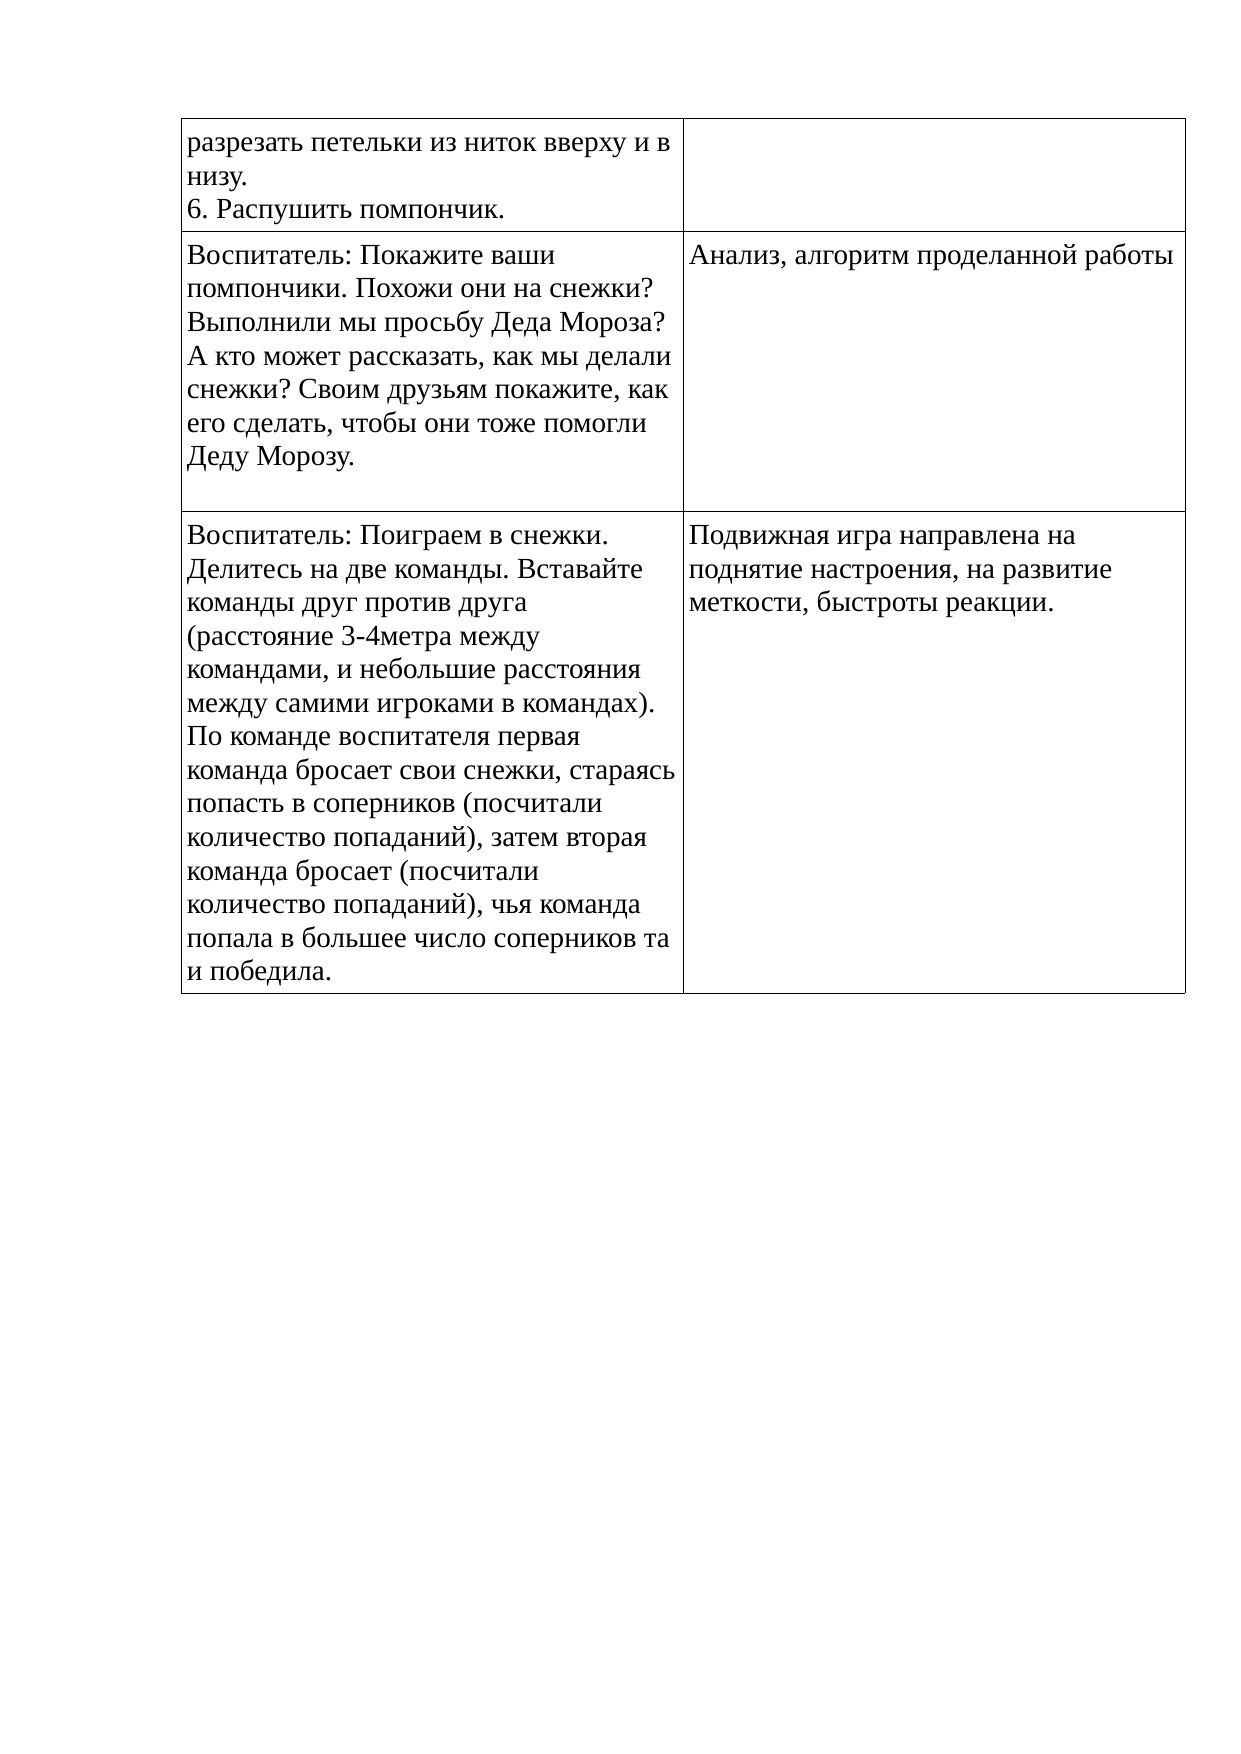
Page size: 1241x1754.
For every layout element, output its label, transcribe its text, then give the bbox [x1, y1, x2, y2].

table_cell Анализ, алгоритм проделанной работы [684, 232, 1185, 511]
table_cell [684, 119, 1185, 231]
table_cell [182, 119, 683, 231]
table_cell Воспитатель: Покажите ваши помпончики. Похожи они на снежки? Выполнили мы просьбу Деда Мороза? А кто может рассказать, как мы делали снежки? Своим друзьям покажите, как его сделать, чтобы они тоже помогли Деду Морозу. [182, 232, 683, 511]
table_cell Подвижная игра направлена на поднятие настроения, на развитие меткости, быстроты реакции. [684, 512, 1185, 993]
table_cell Воспитатель: Поиграем в снежки. Делитесь на две команды. Вставайте команды друг против друга (расстояние 3-4метра между командами, и небольшие расстояния между самими игроками в командах). По команде воспитателя первая команда бросает свои снежки, стараясь попасть в соперников (посчитали количество попаданий), затем вторая команда бросает (посчитали количество попаданий), чья команда попала в большее число соперников та и победила. [182, 512, 683, 993]
